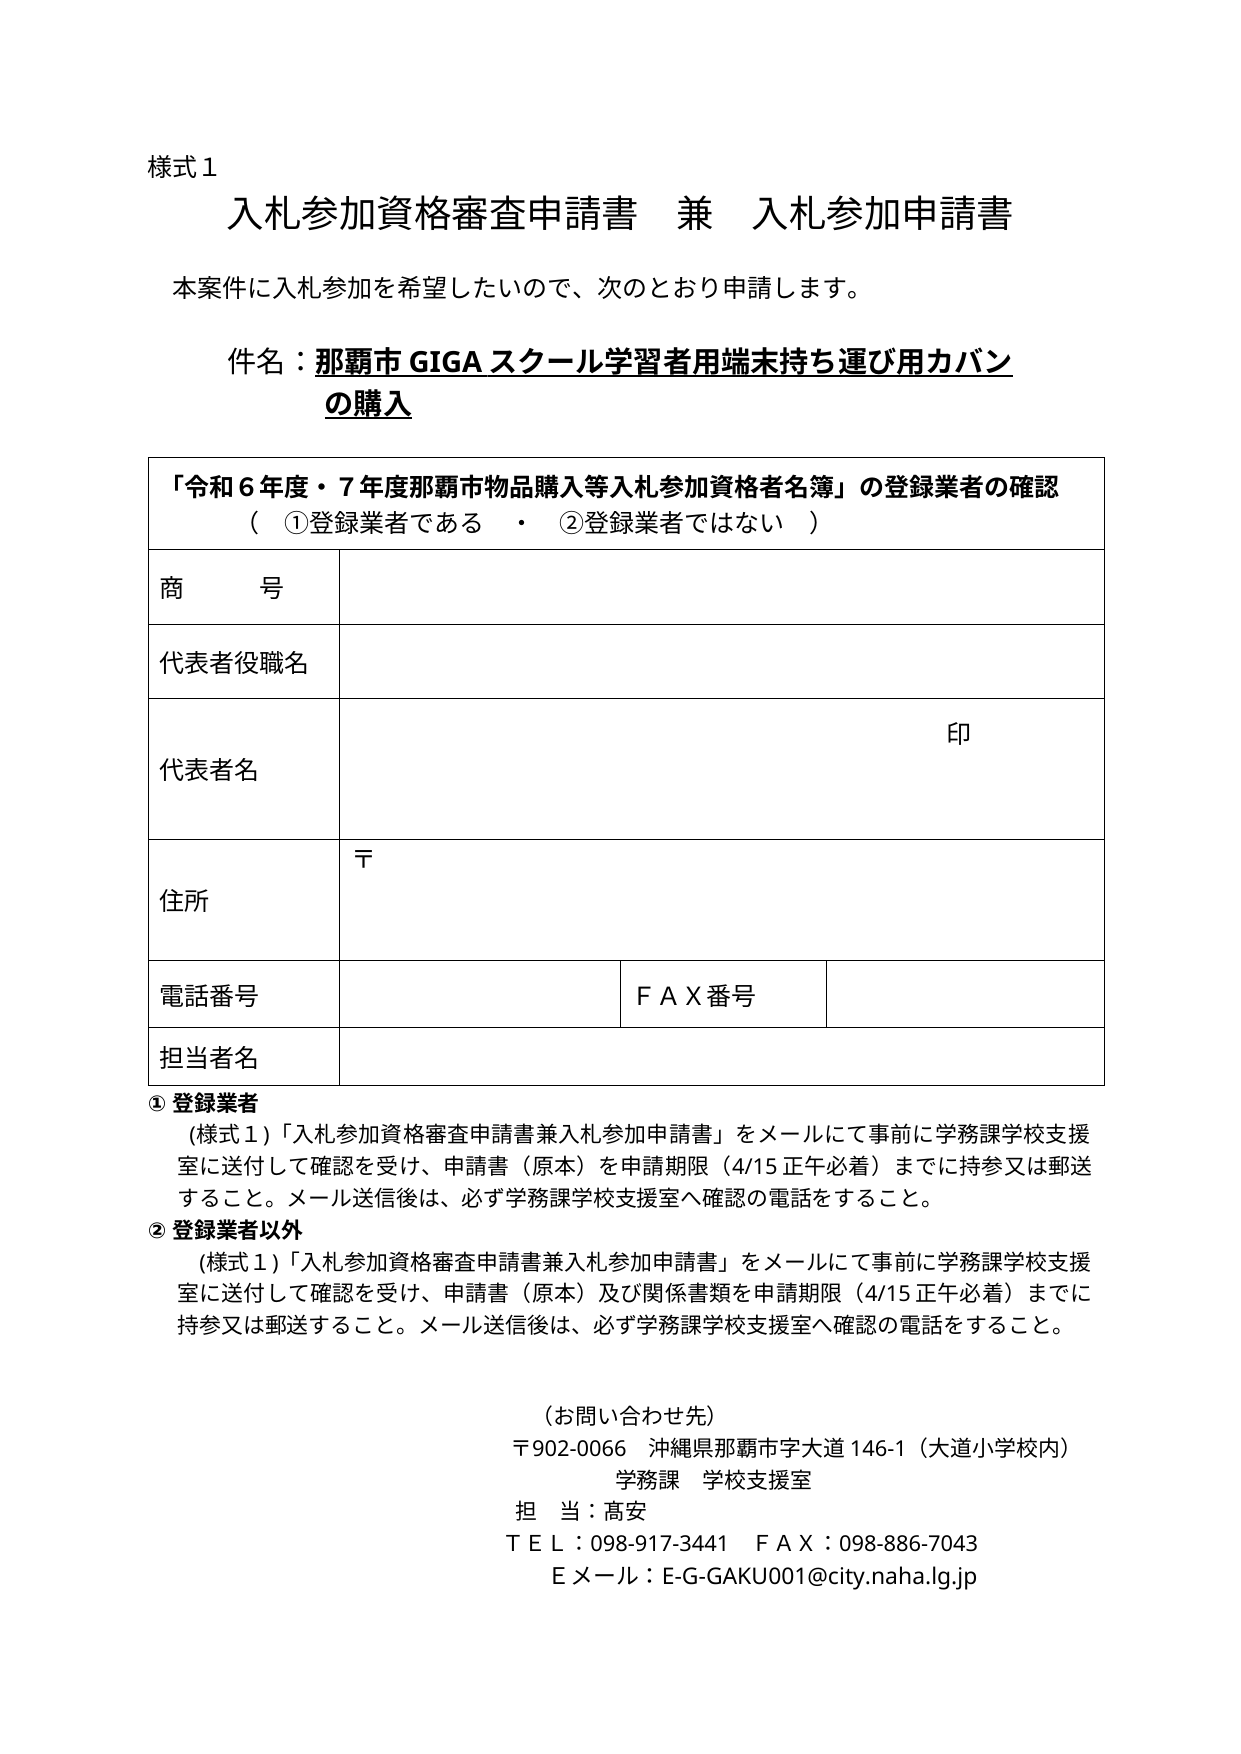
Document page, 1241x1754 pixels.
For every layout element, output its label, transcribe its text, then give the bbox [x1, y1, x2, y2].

table_cell [827, 961, 1104, 1027]
table_cell 代表者名 [149, 699, 339, 838]
text （お問い合わせ先） [148, 1399, 1005, 1431]
text 様式１ [148, 148, 1092, 184]
text ＴＥＬ：098-917-3441 ＦＡＸ：098-886-7043 [148, 1526, 1092, 1558]
text (様式１)「入札参加資格審査申請書兼入札参加申請書」をメールにて事前に学務課学校支援室に送付して確認を受け、申請書（原本）及び関係書類を申請期限（4/15正午必着）までに持参又は郵送すること。メール送信後は、必ず学務課学校支援室へ確認の電話をすること。 [177, 1244, 1092, 1340]
text (様式１)「入札参加資格審査申請書兼入札参加申請書」をメールにて事前に学務課学校支援室に送付して確認を受け、申請書（原本）を申請期限（4/15正午必着）までに持参又は郵送すること。メール送信後は、必ず学務課学校支援室へ確認の電話をすること。 [177, 1117, 1092, 1213]
text の購入 [236, 381, 1092, 423]
table_cell [340, 699, 1104, 838]
table_cell 担当者名 [149, 1028, 339, 1085]
text 〒902-0066 沖縄県那覇市字大道146-1（大道小学校内） [148, 1431, 1082, 1463]
table_header 「令和６年度・７年度那覇市物品購入等入札参加資格者名簿」の登録業者の確認 （ ①登録業者である ・ ②登録業者ではない ） [149, 458, 1104, 549]
table_cell [340, 1028, 1104, 1085]
text 件名：那覇市GIGAスクール学習者用端末持ち運び用カバン [148, 338, 1092, 381]
table_cell 住所 [149, 840, 339, 960]
table_cell [340, 961, 620, 1027]
table_cell 〒 [340, 840, 1104, 960]
text ① 登録業者 [148, 1086, 1092, 1117]
table_cell [340, 625, 1104, 698]
text 担 当：髙安 [148, 1494, 992, 1526]
text 入札参加資格審査申請書 兼 入札参加申請書 [148, 184, 1092, 238]
table_cell ＦＡＸ番号 [621, 961, 826, 1027]
table_cell 電話番号 [149, 961, 339, 1027]
table_cell 代表者役職名 [149, 625, 339, 698]
text ② 登録業者以外 [148, 1213, 1092, 1244]
table_cell [340, 550, 1104, 623]
text Ｅメール：E-G-GAKU001@city.naha.lg.jp [148, 1558, 1092, 1591]
text 本案件に入札参加を希望したいので、次のとおり申請します。 [148, 268, 1092, 304]
text 学務課 学校支援室 [148, 1463, 1082, 1494]
table_cell 商 号 [149, 550, 339, 623]
